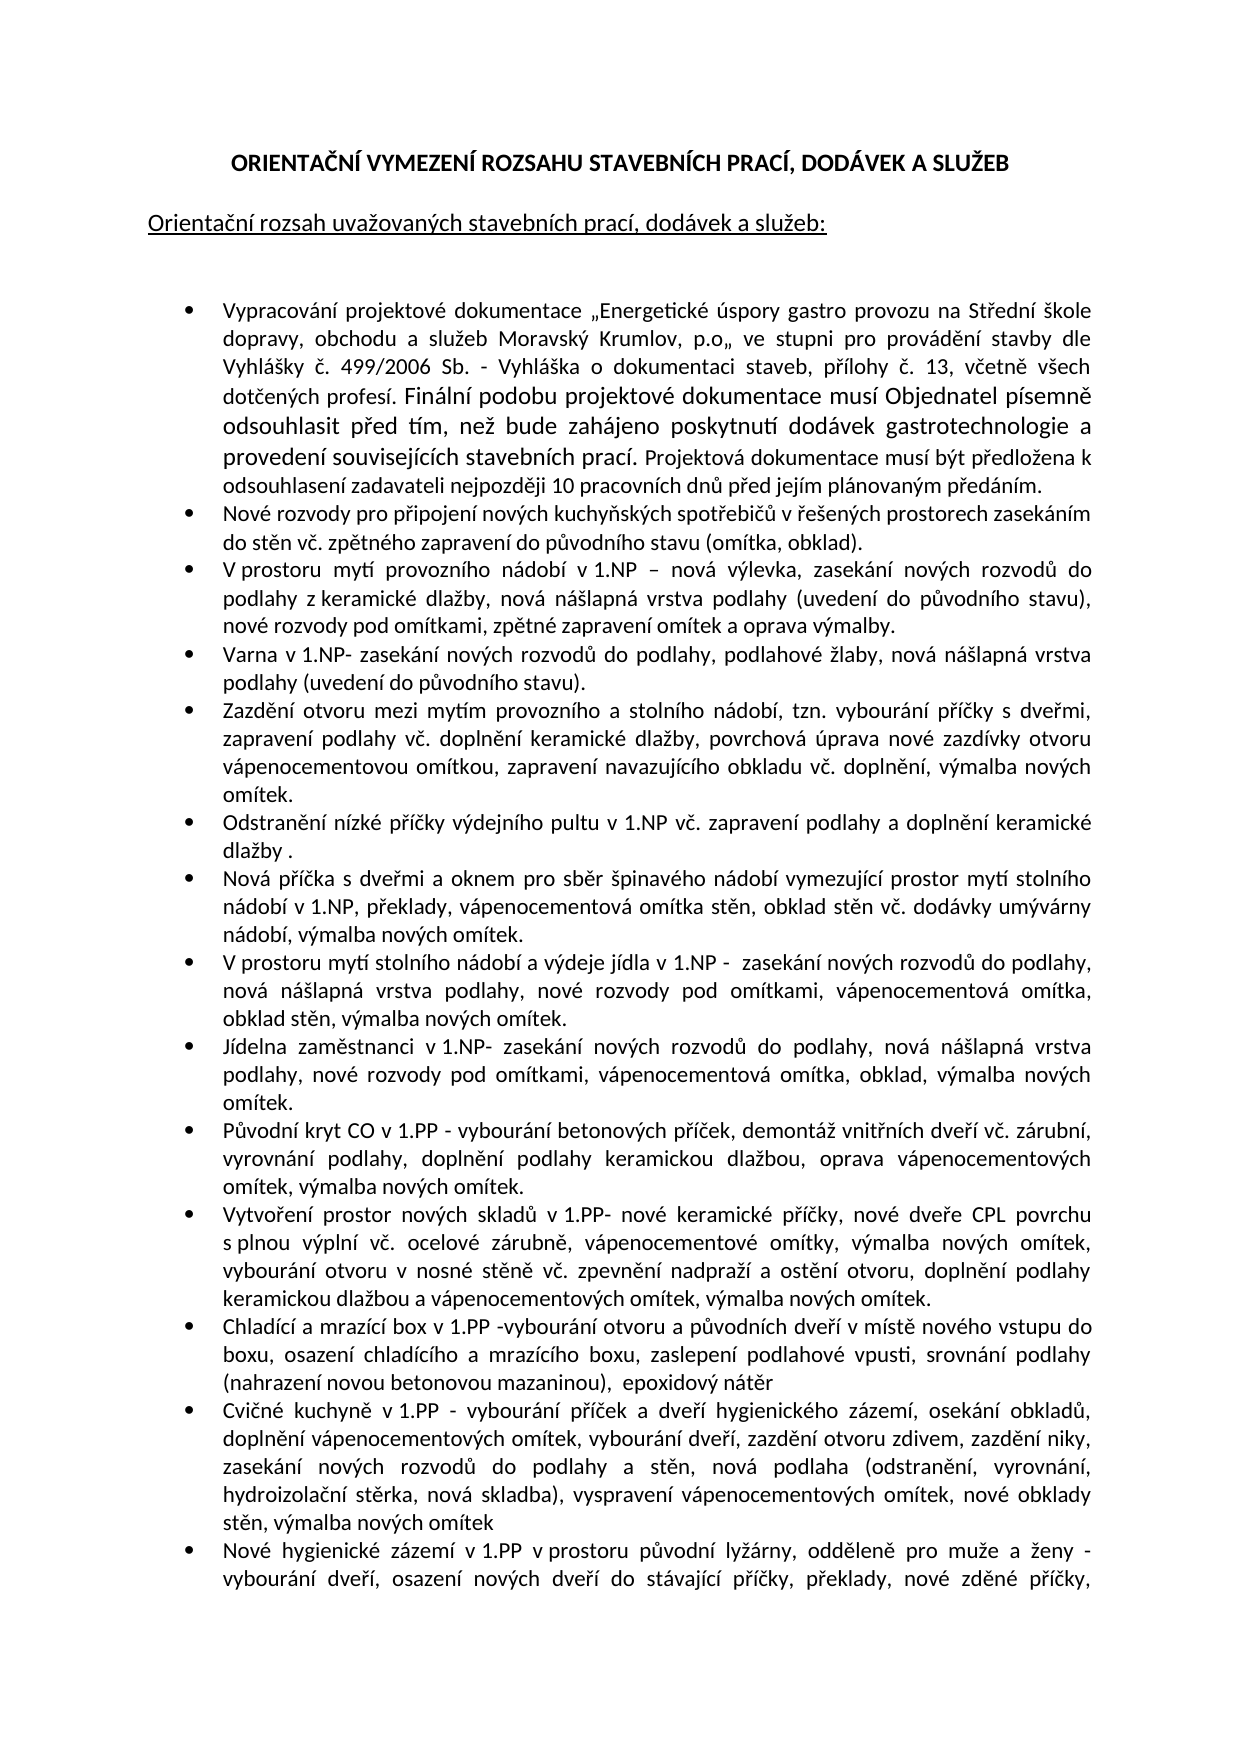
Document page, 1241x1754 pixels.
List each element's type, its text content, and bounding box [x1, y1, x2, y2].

text Orientační rozsah uvažovaných stavebních prací, dodávek a služeb: [148, 207, 1093, 237]
list Odstranění nízké příčky výdejního pultu v 1.NP vč. zapravení podlahy a doplnění keramické dlažby . [185, 808, 1093, 864]
list Varna v 1.NP- zasekání nových rozvodů do podlahy, podlahové žlaby, nová nášlapná vrstva podlahy (uvedení do původního stavu). [185, 640, 1093, 696]
list Cvičné kuchyně v 1.PP - vybourání příček a dveří hygienického zázemí, osekání obkladů, doplnění vápenocementových omítek, vybourání dveří, zazdění otvoru zdivem, zazdění niky, zasekání nových rozvodů do podlahy a stěn, nová podlaha (odstranění, vyrovnání, hydroizolační stěrka, nová skladba), vyspravení vápenocementových omítek, nové obklady stěn, výmalba nových omítek [185, 1396, 1093, 1536]
list Chladící a mrazící box v 1.PP -vybourání otvoru a původních dveří v místě nového vstupu do boxu, osazení chladícího a mrazícího boxu, zaslepení podlahové vpusti, srovnání podlahy (nahrazení novou betonovou mazaninou), epoxidový nátěr [185, 1312, 1093, 1396]
list Nová příčka s dveřmi a oknem pro sběr špinavého nádobí vymezující prostor mytí stolního nádobí v 1.NP, překlady, vápenocementová omítka stěn, obklad stěn vč. dodávky umývárny nádobí, výmalba nových omítek. [185, 864, 1093, 948]
list V prostoru mytí provozního nádobí v 1.NP – nová výlevka, zasekání nových rozvodů do podlahy z keramické dlažby, nová nášlapná vrstva podlahy (uvedení do původního stavu), nové rozvody pod omítkami, zpětné zapravení omítek a oprava výmalby. [185, 556, 1093, 640]
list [185, 1536, 1093, 1592]
list Zazdění otvoru mezi mytím provozního a stolního nádobí, tzn. vybourání příčky s dveřmi, zapravení podlahy vč. doplnění keramické dlažby, povrchová úprava nové zazdívky otvoru vápenocementovou omítkou, zapravení navazujícího obkladu vč. doplnění, výmalba nových omítek. [185, 696, 1093, 808]
list Vytvoření prostor nových skladů v 1.PP- nové keramické příčky, nové dveře CPL povrchu s plnou výplní vč. ocelové zárubně, vápenocementové omítky, výmalba nových omítek, vybourání otvoru v nosné stěně vč. zpevnění nadpraží a ostění otvoru, doplnění podlahy keramickou dlažbou a vápenocementových omítek, výmalba nových omítek. [185, 1200, 1093, 1312]
list Původní kryt CO v 1.PP - vybourání betonových příček, demontáž vnitřních dveří vč. zárubní, vyrovnání podlahy, doplnění podlahy keramickou dlažbou, oprava vápenocementových omítek, výmalba nových omítek. [185, 1116, 1093, 1200]
list V prostoru mytí stolního nádobí a výdeje jídla v 1.NP - zasekání nových rozvodů do podlahy, nová nášlapná vrstva podlahy, nové rozvody pod omítkami, vápenocementová omítka, obklad stěn, výmalba nových omítek. [185, 948, 1093, 1032]
list Jídelna zaměstnanci v 1.NP- zasekání nových rozvodů do podlahy, nová nášlapná vrstva podlahy, nové rozvody pod omítkami, vápenocementová omítka, obklad, výmalba nových omítek. [185, 1032, 1093, 1116]
text ORIENTAČNÍ VYMEZENÍ ROZSAHU STAVEBNÍCH PRACÍ, DODÁVEK A SLUŽEB [148, 148, 1093, 178]
list Nové rozvody pro připojení nových kuchyňských spotřebičů v řešených prostorech zasekáním do stěn vč. zpětného zapravení do původního stavu (omítka, obklad). [185, 499, 1093, 556]
list Vypracování projektové dokumentace „Energetické úspory gastro provozu na Střední škole dopravy, obchodu a služeb Moravský Krumlov, p.o„ ve stupni pro provádění stavby dle Vyhlášky č. 499/2006 Sb. - Vyhláška o dokumentaci staveb, přílohy č. 13, včetně všech dotčených profesí. Finální podobu projektové dokumentace musí Objednatel písemně odsouhlasit před tím, než bude zahájeno poskytnutí dodávek gastrotechnologie a provedení souvisejících stavebních prací. Projektová dokumentace musí být předložena k odsouhlasení zadavateli nejpozději 10 pracovních dnů před jejím plánovaným předáním. [185, 296, 1093, 499]
